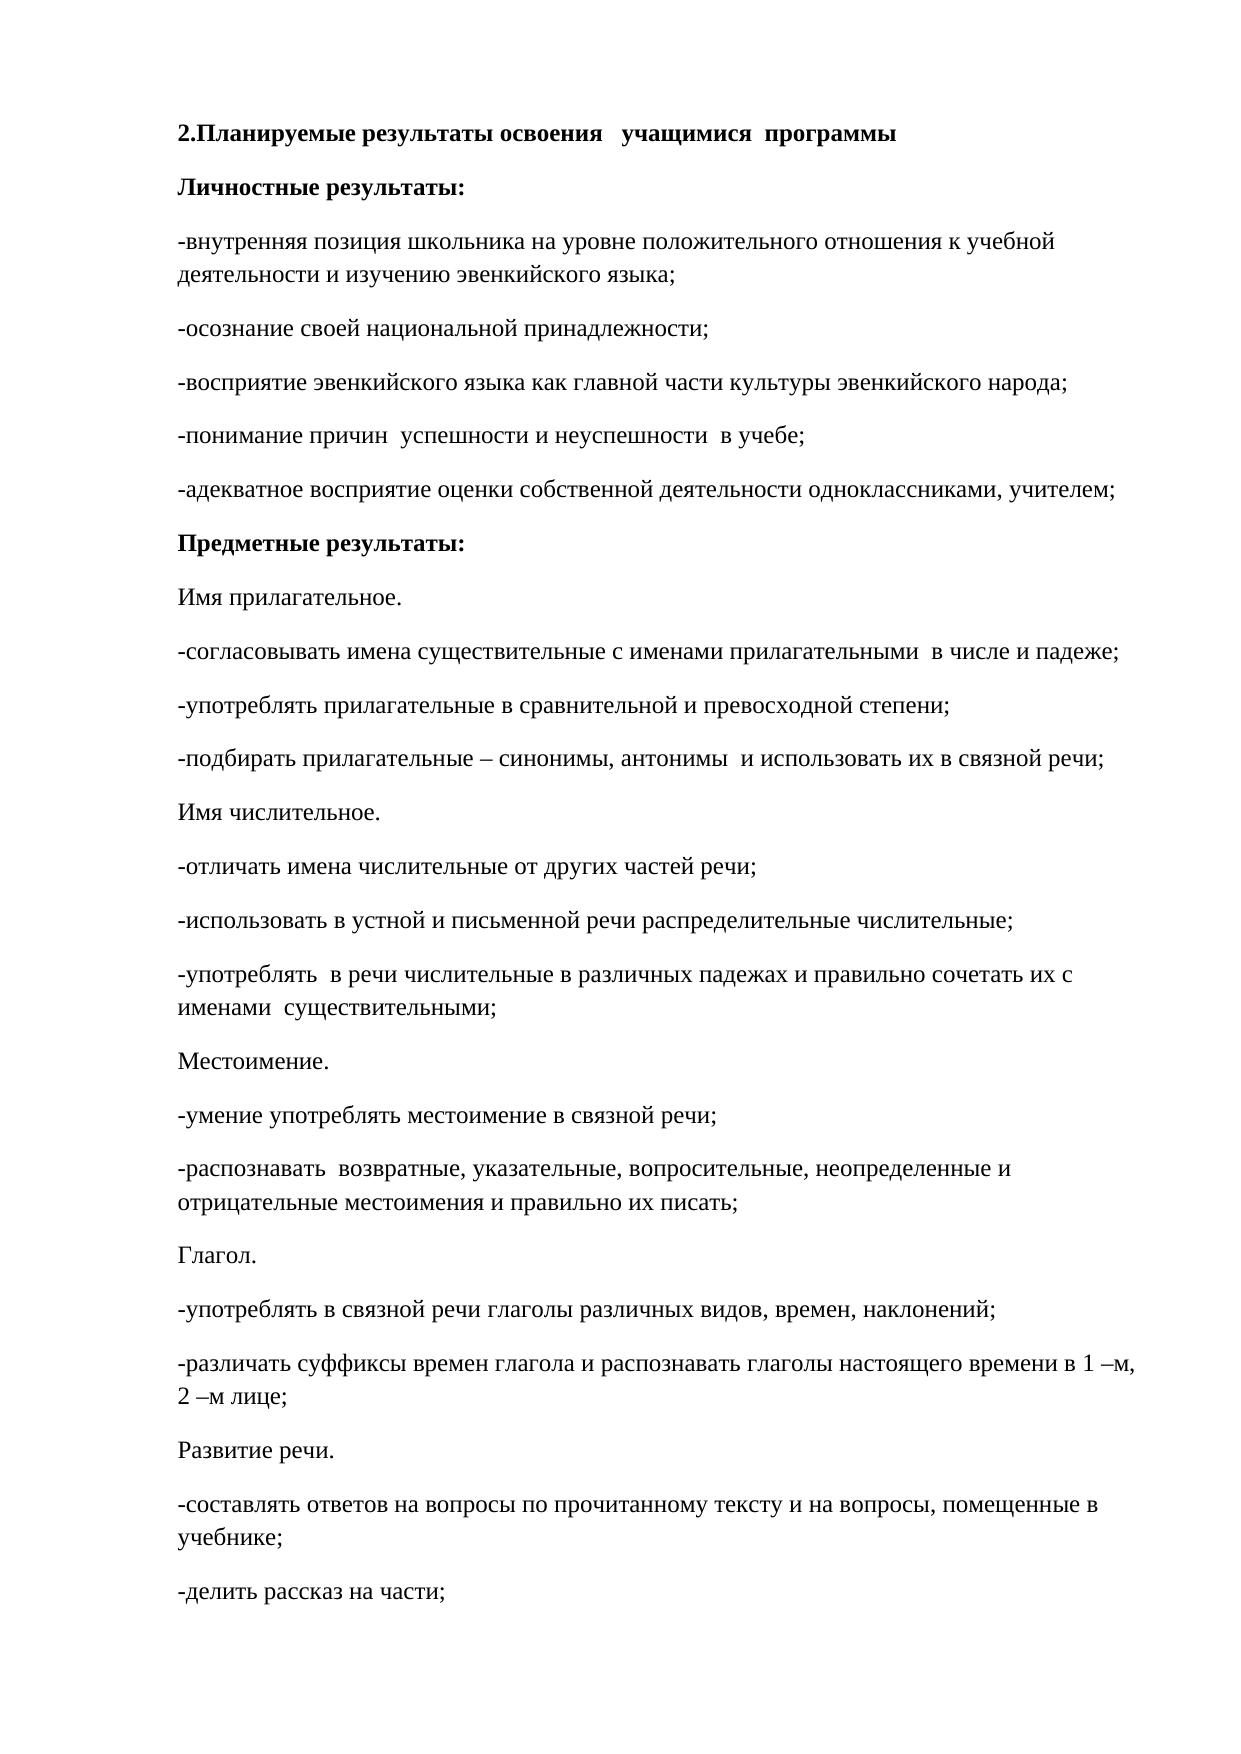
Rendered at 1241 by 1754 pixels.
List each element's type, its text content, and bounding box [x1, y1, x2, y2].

text Глагол. [177, 1240, 1152, 1269]
text -употреблять в связной речи глаголы различных видов, времен, наклонений; [177, 1294, 1152, 1323]
text -восприятие эвенкийского языка как главной части культуры эвенкийского народа; [177, 367, 1152, 395]
text 2.Планируемые результаты освоения учащимися программы [177, 118, 1152, 147]
text -распознавать возвратные, указательные, вопросительные, неопределенные и отрицательные местоимения и правильно их писать; [177, 1153, 1152, 1215]
text -употреблять в речи числительные в различных падежах и правильно сочетать их с именами существительными; [177, 959, 1152, 1021]
text -адекватное восприятие оценки собственной деятельности одноклассниками, учителем; [177, 474, 1152, 503]
text -согласовывать имена существительные с именами прилагательными в числе и падеже; [177, 636, 1152, 664]
text Имя прилагательное. [177, 582, 1152, 611]
text Предметные результаты: [177, 528, 1152, 557]
text -использовать в устной и письменной речи распределительные числительные; [177, 905, 1152, 934]
text Имя числительное. [177, 797, 1152, 826]
text -отличать имена числительные от других частей речи; [177, 851, 1152, 880]
text -делить рассказ на части; [177, 1576, 1152, 1604]
text -понимание причин успешности и неуспешности в учебе; [177, 420, 1152, 449]
text -внутренняя позиция школьника на уровне положительного отношения к учебной деятельности и изучению эвенкийского языка; [177, 226, 1152, 288]
text Личностные результаты: [177, 172, 1152, 201]
text -составлять ответов на вопросы по прочитанному тексту и на вопросы, помещенные в учебнике; [177, 1489, 1152, 1551]
text -употреблять прилагательные в сравнительной и превосходной степени; [177, 690, 1152, 718]
text -различать суффиксы времен глагола и распознавать глаголы настоящего времени в 1 –м, 2 –м лице; [177, 1348, 1152, 1410]
text Местоимение. [177, 1046, 1152, 1074]
text -подбирать прилагательные – синонимы, антонимы и использовать их в связной речи; [177, 743, 1152, 772]
text Развитие речи. [177, 1435, 1152, 1464]
text -умение употреблять местоимение в связной речи; [177, 1100, 1152, 1128]
text -осознание своей национальной принадлежности; [177, 313, 1152, 341]
